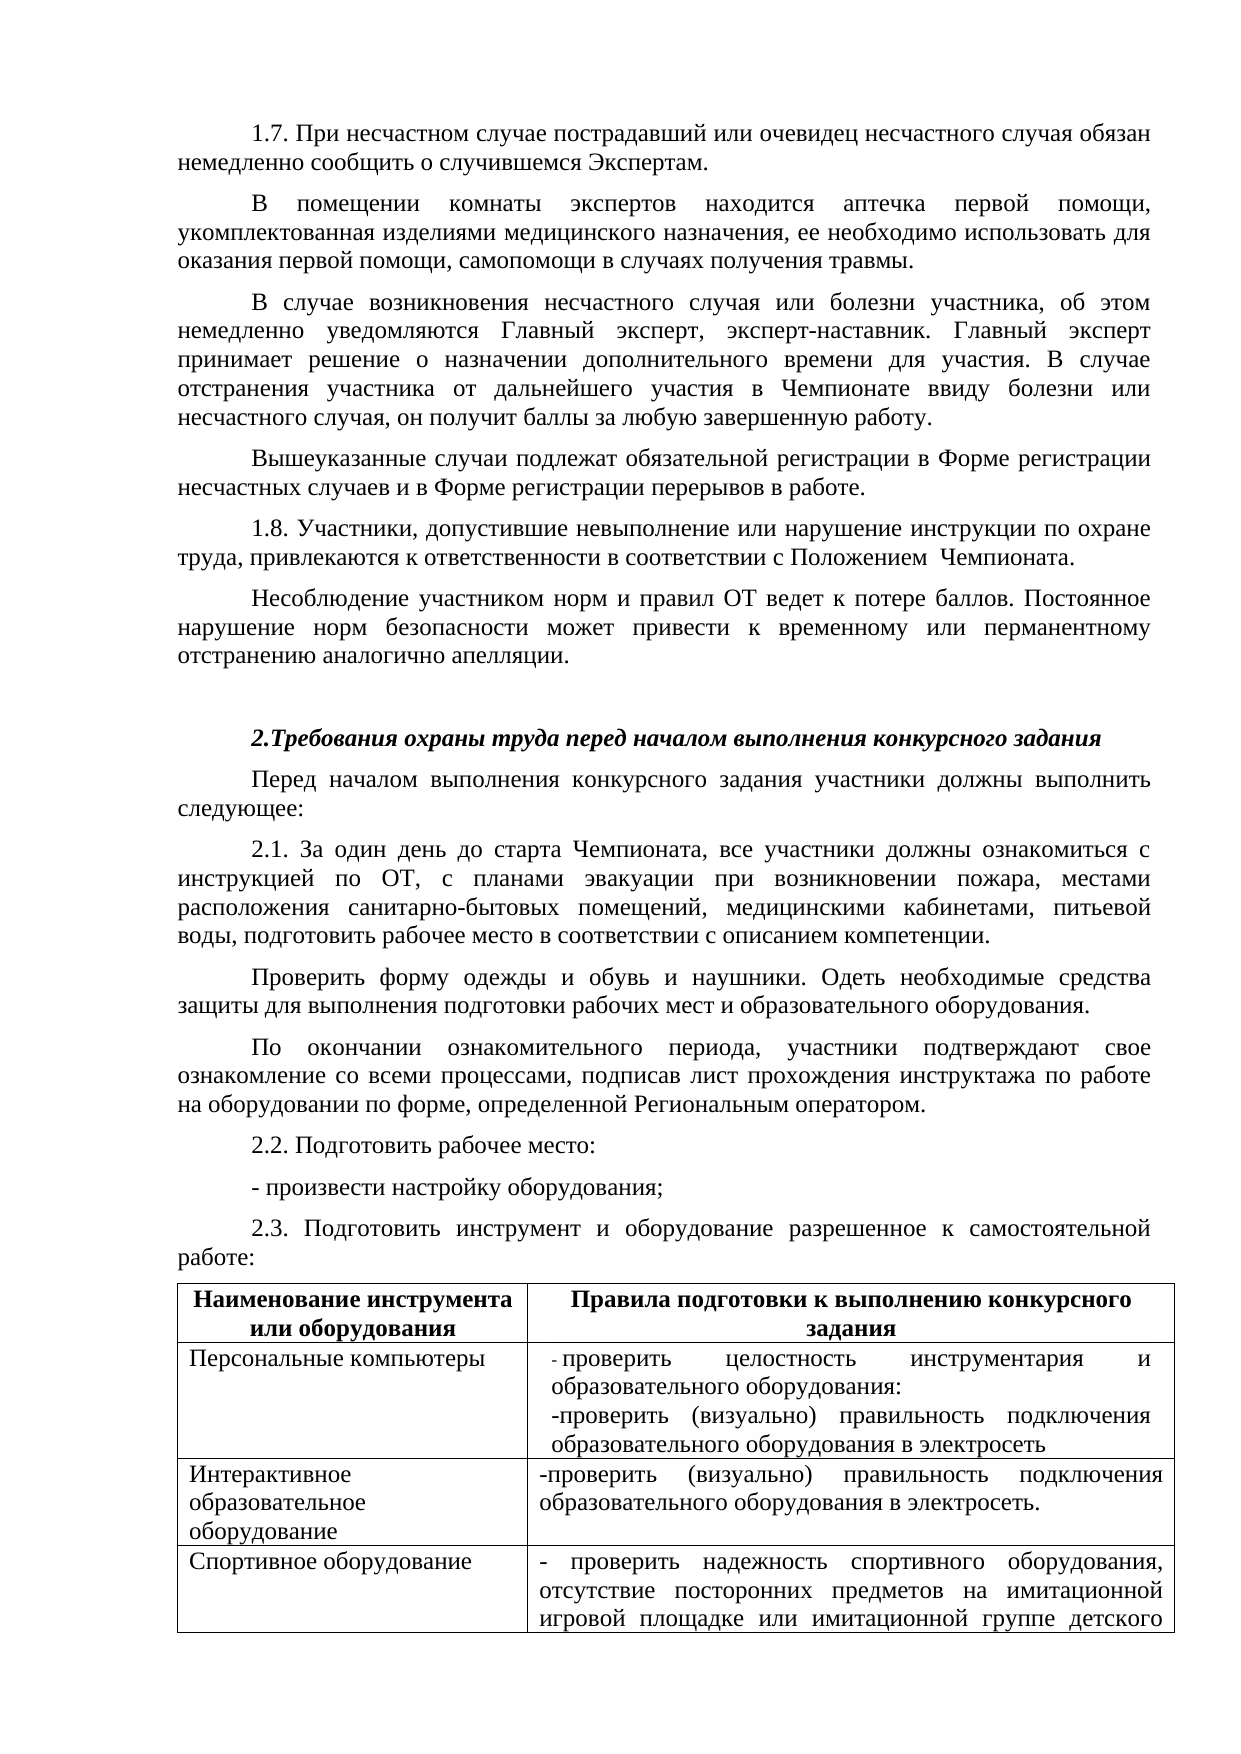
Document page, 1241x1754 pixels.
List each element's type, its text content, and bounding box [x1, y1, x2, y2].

text В случае возникновения несчастного случая или болезни участника, об этом немедленно уведомляются Главный эксперт, эксперт-наставник. Главный эксперт принимает решение о назначении дополнительного времени для участия. В случае отстранения участника от дальнейшего участия в Чемпионате ввиду болезни или несчастного случая, он получит баллы за любую завершенную работу. [177, 287, 1152, 431]
text 1.8. Участники, допустившие невыполнение или нарушение инструкции по охране труда, привлекаются к ответственности в соответствии с Положением Чемпионата. [177, 513, 1152, 571]
text Вышеуказанные случаи подлежат обязательной регистрации в Форме регистрации несчастных случаев и в Форме регистрации перерывов в работе. [177, 443, 1152, 501]
text Несоблюдение участником норм и правил ОТ ведет к потере баллов. Постоянное нарушение норм безопасности может привести к временному или перманентному отстранению аналогично апелляции. [177, 583, 1152, 669]
text Перед началом выполнения конкурсного задания участники должны выполнить следующее: [177, 764, 1152, 822]
text В помещении комнаты экспертов находится аптечка первой помощи, укомплектованная изделиями медицинского назначения, ее необходимо использовать для оказания первой помощи, самопомощи в случаях получения травмы. [177, 188, 1152, 274]
text 2.Требования охраны труда перед началом выполнения конкурсного задания [177, 723, 1152, 752]
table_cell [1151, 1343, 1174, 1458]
text - произвести настройку оборудования; [177, 1172, 1152, 1201]
table_header Наименование инструмента или оборудования [178, 1284, 527, 1342]
text 2.2. Подготовить рабочее место: [177, 1131, 1152, 1159]
text Проверить форму одежды и обувь и наушники. Одеть необходимые средства защиты для выполнения подготовки рабочих мест и образовательного оборудования. [177, 962, 1152, 1019]
table_cell -проверить (визуально) правильность подключения образовательного оборудования в электросеть. [528, 1459, 1174, 1545]
text 2.3. Подготовить инструмент и оборудование разрешенное к самостоятельной работе: [177, 1213, 1152, 1271]
text По окончании ознакомительного периода, участники подтверждают свое ознакомление со всеми процессами, подписав лист прохождения инструктажа по работе на оборудовании по форме, определенной Региональным оператором. [177, 1032, 1152, 1118]
text 1.7. При несчастном случае пострадавший или очевидец несчастного случая обязан немедленно сообщить о случившемся Экспертам. [177, 118, 1152, 176]
table_header Правила подготовки к выполнению конкурсного задания [528, 1284, 1174, 1342]
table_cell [528, 1546, 1174, 1632]
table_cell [178, 1546, 527, 1632]
text 2.1. За один день до старта Чемпионата, все участники должны ознакомиться с инструкцией по ОТ, с планами эвакуации при возникновении пожара, местами расположения санитарно-бытовых помещений, медицинскими кабинетами, питьевой воды, подготовить рабочее место в соответствии с описанием компетенции. [177, 834, 1152, 949]
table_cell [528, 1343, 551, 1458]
table_cell Интерактивное образовательное оборудование [178, 1459, 527, 1545]
table_cell Персональные компьютеры [178, 1343, 527, 1458]
